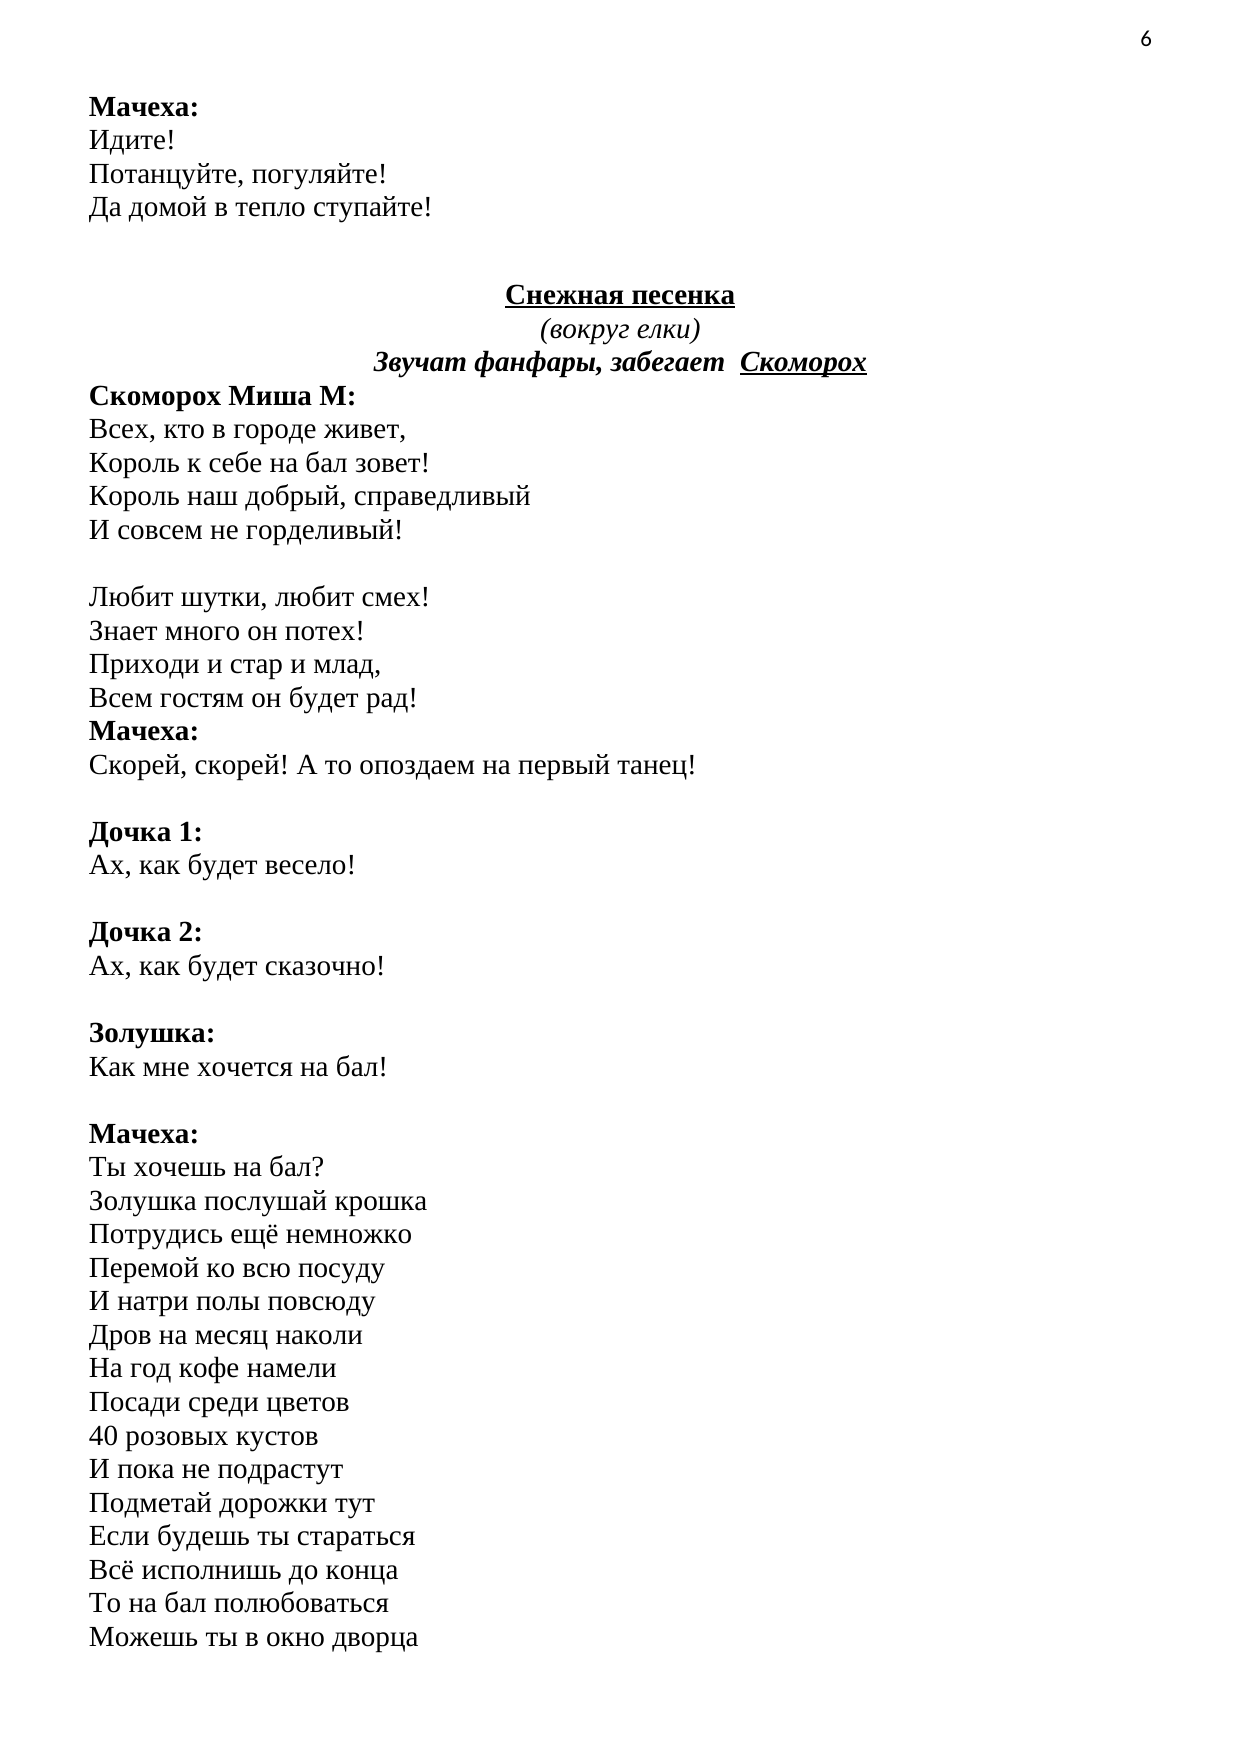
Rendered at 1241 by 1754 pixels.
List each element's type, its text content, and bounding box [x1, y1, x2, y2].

list 40 розовых кустов [89, 1418, 1152, 1451]
list Звучат фанфары, забегает Скоморох [89, 344, 1152, 378]
list Если будешь ты стараться [89, 1518, 1152, 1552]
list Мачеха: [89, 1116, 1152, 1149]
list И совсем не горделивый! [89, 512, 1152, 546]
list Мачеха: [89, 713, 1152, 747]
list Золушка послушай крошка [89, 1183, 1152, 1216]
list Ах, как будет сказочно! [89, 948, 1152, 982]
list Посади среди цветов [89, 1384, 1152, 1418]
list Всех, кто в городе живет, [89, 411, 1152, 445]
list (вокруг елки) [89, 311, 1152, 344]
list Дочка 2: [89, 914, 1152, 948]
list То на бал полюбоваться [89, 1585, 1152, 1619]
list Король к себе на бал зовет! [89, 445, 1152, 478]
list Ах, как будет весело! [89, 847, 1152, 881]
list Дочка 1: [89, 814, 1152, 847]
list Дров на месяц наколи [89, 1317, 1152, 1351]
list Мачеха: [89, 89, 1152, 122]
list Золушка: [89, 1015, 1152, 1049]
list Потанцуйте, погуляйте! [89, 156, 1152, 189]
list Да домой в тепло ступайте! [89, 189, 1152, 223]
list Всем гостям он будет рад! [89, 680, 1152, 713]
list Можешь ты в окно дворца [89, 1619, 1152, 1652]
list Любит шутки, любит смех! [89, 579, 1152, 613]
list Идите! [89, 122, 1152, 156]
list Приходи и стар и млад, [89, 646, 1152, 680]
list Ты хочешь на бал? [89, 1149, 1152, 1183]
list Потрудись ещё немножко [89, 1216, 1152, 1250]
text Снежная песенка [89, 277, 1152, 311]
list Знает много он потех! [89, 613, 1152, 646]
list И натри полы повсюду [89, 1283, 1152, 1317]
list Как мне хочется на бал! [89, 1049, 1152, 1082]
list И пока не подрастут [89, 1451, 1152, 1485]
list Король наш добрый, справедливый [89, 478, 1152, 512]
list Скоморох Миша М: [89, 378, 1152, 411]
list На год кофе намели [89, 1351, 1152, 1384]
list Всё исполнишь до конца [89, 1552, 1152, 1585]
list Подметай дорожки тут [89, 1485, 1152, 1518]
list Скорей, скорей! А то опоздаем на первый танец! [89, 747, 1152, 780]
list Перемой ко всю посуду [89, 1250, 1152, 1283]
